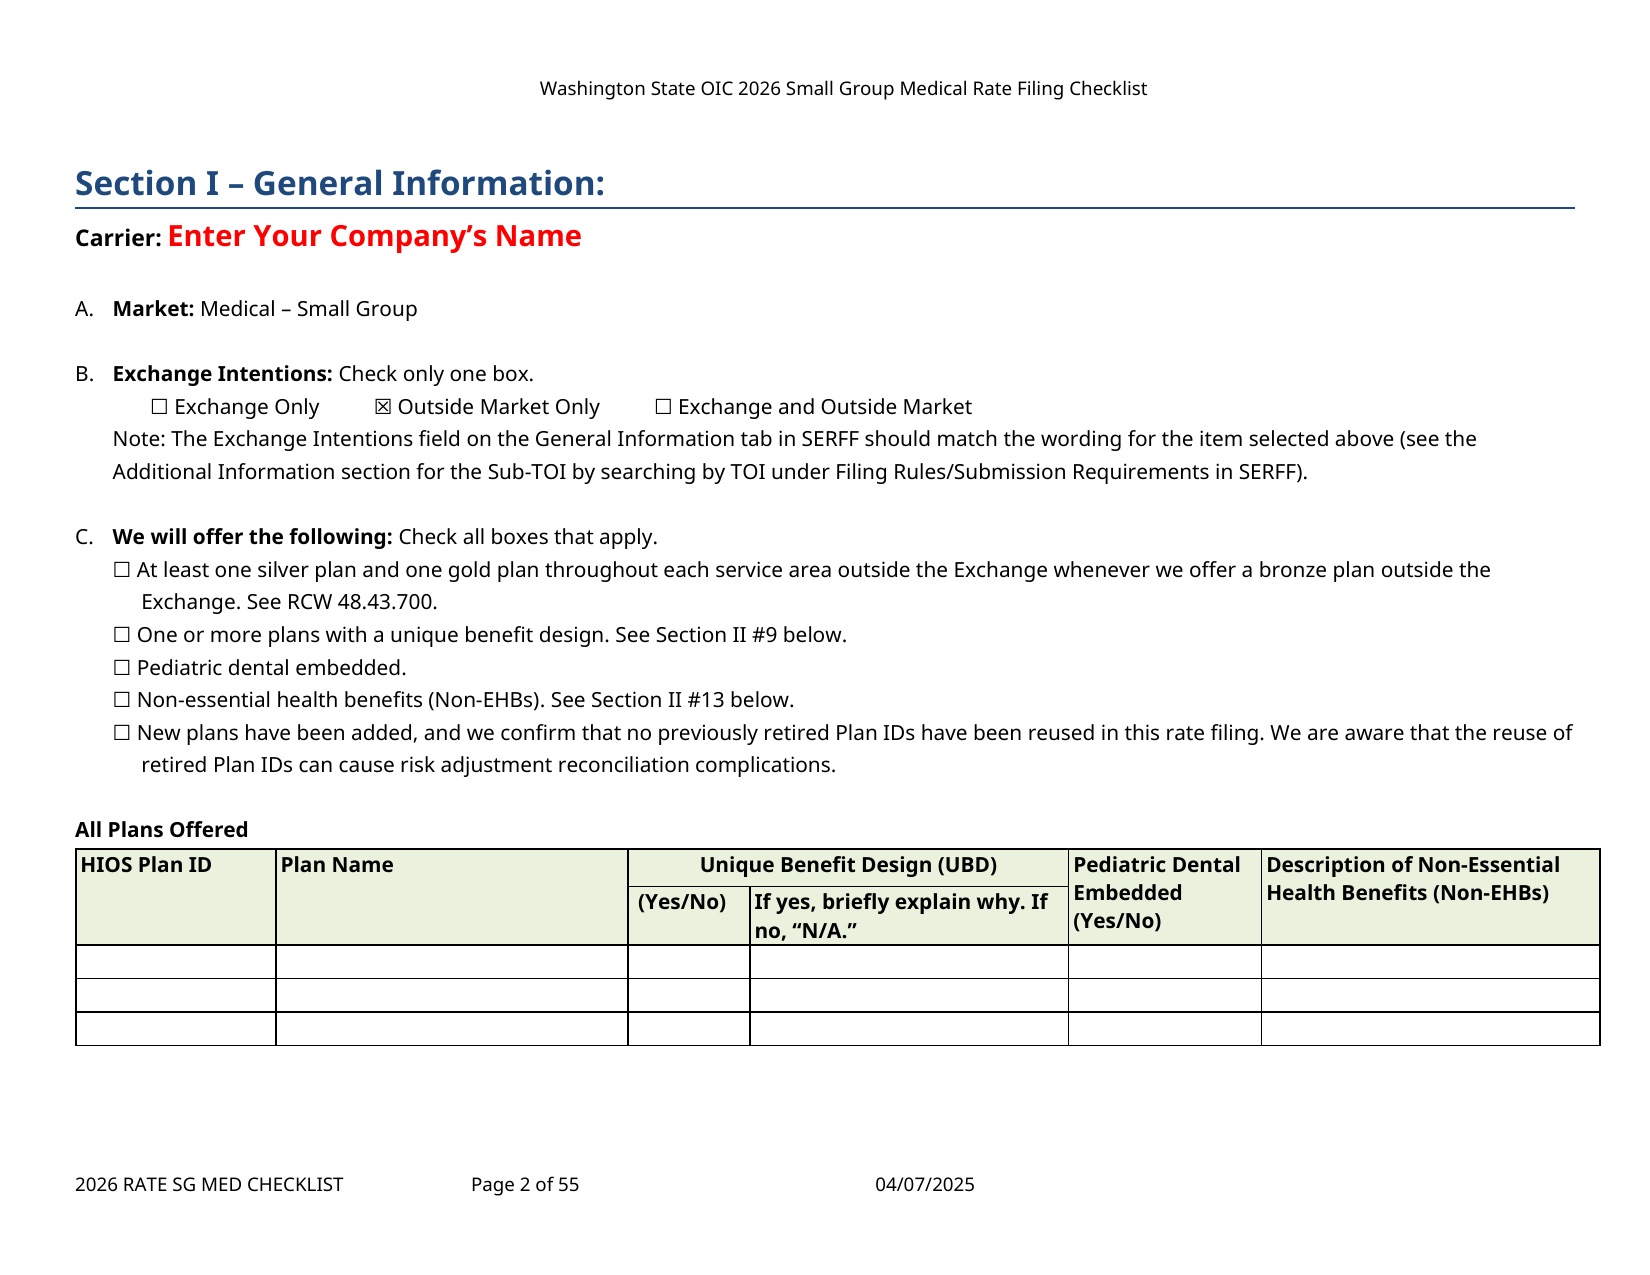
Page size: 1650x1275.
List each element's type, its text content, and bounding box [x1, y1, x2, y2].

text Note: The Exchange Intentions field on the General Information tab in SERFF should match the wording for the item selected above (see the Additional Information section for the Sub-TOI by searching by TOI under Filing Rules/Submission Requirements in SERFF). [112, 424, 1575, 485]
table_cell [1262, 979, 1599, 1011]
table_cell [77, 946, 275, 978]
subtitle Section I – General Information: [75, 159, 1575, 207]
text One or more plans with a unique benefit design. See Section II #9 below. [112, 620, 1575, 648]
table_cell [77, 1013, 275, 1045]
table_cell [751, 1013, 1068, 1045]
table_cell [629, 979, 749, 1011]
table_cell [277, 979, 627, 1011]
table_header Pediatric Dental Embedded (Yes/No) [1069, 850, 1261, 944]
text New plans have been added, and we confirm that no previously retired Plan IDs have been reused in this rate filing. We are aware that the reuse of retired Plan IDs can cause risk adjustment reconciliation complications. [112, 718, 1575, 779]
table_cell [1262, 946, 1599, 978]
table_cell [751, 946, 1068, 978]
table_header HIOS Plan ID [77, 850, 275, 944]
table_cell [629, 1013, 749, 1045]
table_cell (Yes/No) [629, 887, 749, 944]
table_cell [1069, 1013, 1261, 1045]
subtitle We will offer the following: Check all boxes that apply. [75, 522, 1575, 551]
table_cell [277, 946, 627, 978]
table_cell [751, 979, 1068, 1011]
text Non-essential health benefits (Non-EHBs). See Section II #13 below. [112, 685, 1575, 714]
text Exchange Only Outside Market Only Exchange and Outside Market [75, 392, 1575, 420]
text Carrier: [75, 216, 1575, 255]
table_header Plan Name [277, 850, 627, 944]
table_header Description of Non-Essential Health Benefits (Non-EHBs) [1262, 850, 1599, 944]
subtitle Exchange Intentions: Check only one box. [75, 359, 1575, 388]
table_cell [277, 1013, 627, 1045]
table_cell [1262, 1013, 1599, 1045]
table_cell [629, 946, 749, 978]
subtitle Market: Medical – Small Group [75, 294, 1575, 322]
table_cell [1069, 946, 1261, 978]
table_cell [1069, 979, 1261, 1011]
text All Plans Offered [75, 816, 1575, 844]
text Pediatric dental embedded. [112, 653, 1575, 681]
text At least one silver plan and one gold plan throughout each service area outside the Exchange whenever we offer a bronze plan outside the Exchange. See RCW 48.43.700. [112, 555, 1575, 616]
table_cell If yes, briefly explain why. If no, “N/A.” [751, 887, 1068, 944]
table_header Unique Benefit Design (UBD) [629, 850, 1068, 886]
table_cell [77, 979, 275, 1011]
